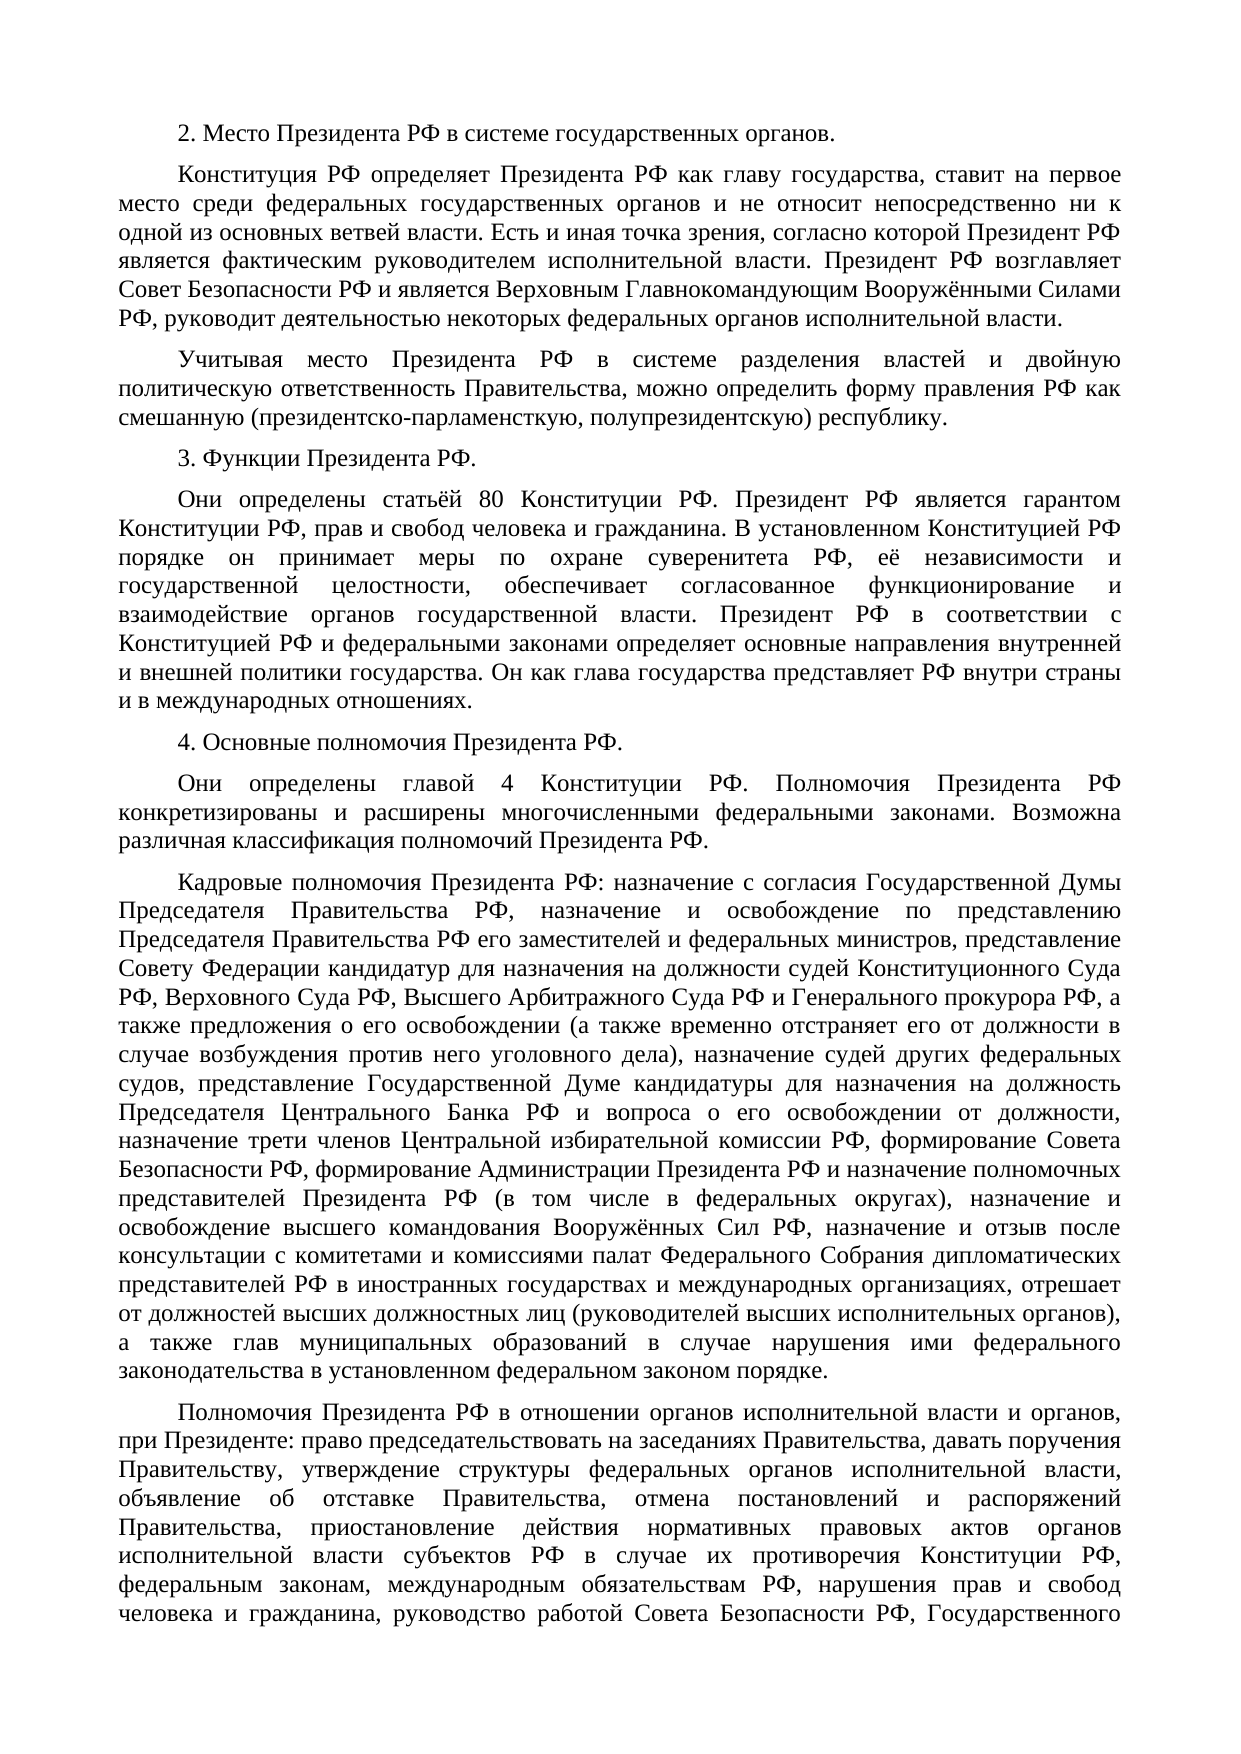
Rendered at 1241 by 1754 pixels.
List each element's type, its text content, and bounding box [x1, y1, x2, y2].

text 2. Место Президента РФ в системе государственных органов. [118, 118, 1122, 147]
text 4. Основные полномочия Президента РФ. [118, 727, 1122, 756]
text Они определены главой 4 Конституции РФ. Полномочия Президента РФ конкретизированы и расширены многочисленными федеральными законами. Возможна различная классификация полномочий Президента РФ. [118, 768, 1122, 854]
text 3. Функции Президента РФ. [118, 443, 1122, 472]
text Они определены статьёй 80 Конституции РФ. Президент РФ является гарантом Конституции РФ, прав и свобод человека и гражданина. В установленном Конституцией РФ порядке он принимает меры по охране суверенитета РФ, её независимости и государственной целостности, обеспечивает согласованное функционирование и взаимодействие органов государственной власти. Президент РФ в соответствии с Конституцией РФ и федеральными законами определяет основные направления внутренней и внешней политики государства. Он как глава государства представляет РФ внутри страны и в международных отношениях. [118, 484, 1122, 714]
text Конституция РФ определяет Президента РФ как главу государства, ставит на первое место среди федеральных государственных органов и не относит непосредственно ни к одной из основных ветвей власти. Есть и иная точка зрения, согласно которой Президент РФ является фактическим руководителем исполнительной власти. Президент РФ возглавляет Совет Безопасности РФ и является Верховным Главнокомандующим Вооружёнными Силами РФ, руководит деятельностью некоторых федеральных органов исполнительной власти. [118, 159, 1122, 332]
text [118, 1397, 1122, 1627]
text Кадровые полномочия Президента РФ: назначение с согласия Государственной Думы Председателя Правительства РФ, назначение и освобождение по представлению Председателя Правительства РФ его заместителей и федеральных министров, представление Совету Федерации кандидатур для назначения на должности судей Конституционного Суда РФ, Верховного Суда РФ, Высшего Арбитражного Суда РФ и Генерального прокурора РФ, а также предложения о его освобождении (а также временно отстраняет его от должности в случае возбуждения против него уголовного дела), назначение судей других федеральных судов, представление Государственной Думе кандидатуры для назначения на должность Председателя Центрального Банка РФ и вопроса о его освобождении от должности, назначение трети членов Центральной избирательной комиссии РФ, формирование Совета Безопасности РФ, формирование Администрации Президента РФ и назначение полномочных представителей Президента РФ (в том числе в федеральных округах), назначение и освобождение высшего командования Вооружённых Сил РФ, назначение и отзыв после консультации с комитетами и комиссиями палат Федерального Собрания дипломатических представителей РФ в иностранных государствах и международных организациях, отрешает от должностей высших должностных лиц (руководителей высших исполнительных органов), а также глав муниципальных образований в случае нарушения ими федерального законодательства в установленном федеральном законом порядке. [118, 867, 1122, 1384]
text Учитывая место Президента РФ в системе разделения властей и двойную политическую ответственность Правительства, можно определить форму правления РФ как смешанную (президентско-парламенсткую, полупрезидентскую) республику. [118, 344, 1122, 431]
